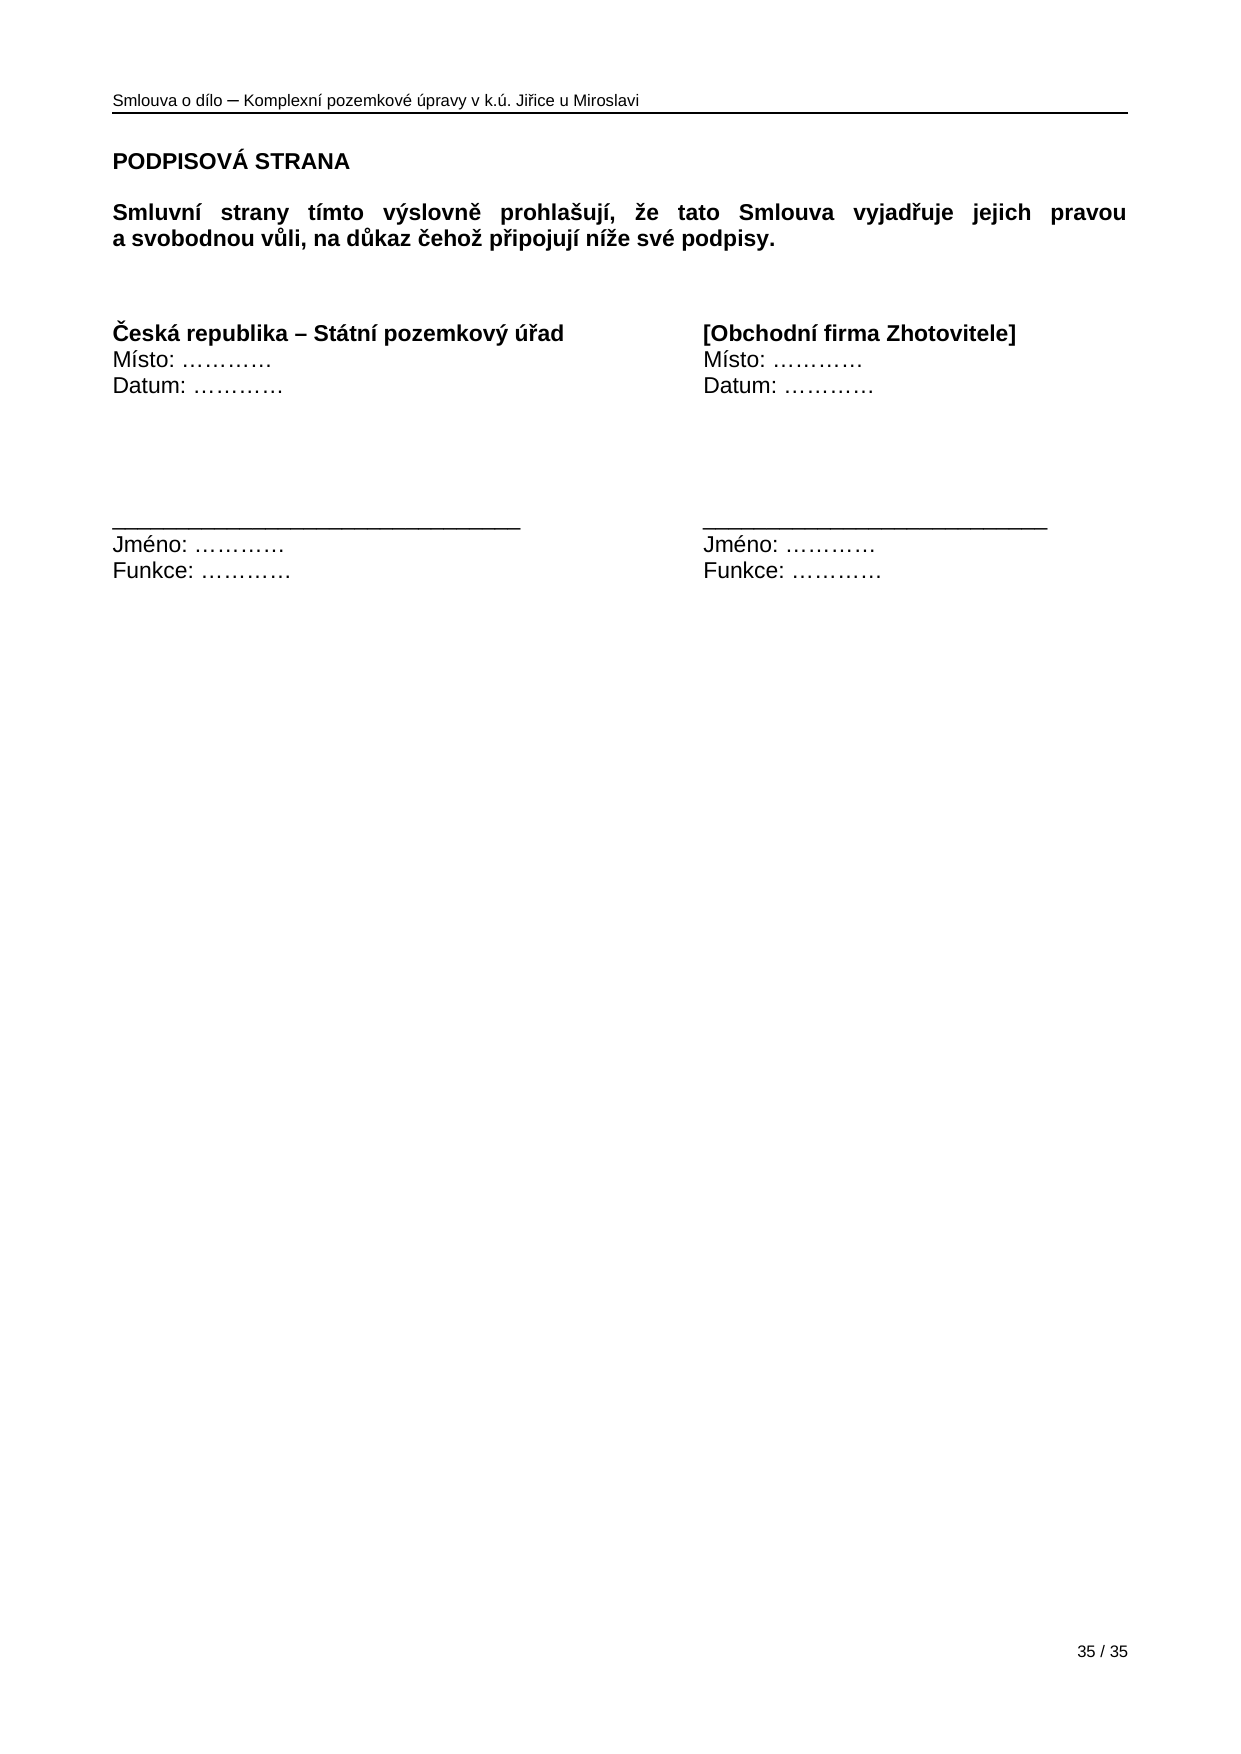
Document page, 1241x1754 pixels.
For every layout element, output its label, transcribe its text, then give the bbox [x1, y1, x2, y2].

text ________________________________ ___________________________ [112, 504, 1128, 531]
text Datum: ………… Datum: ………… [112, 372, 1128, 399]
text Jméno: ………… Jméno: ………… [112, 531, 1128, 557]
text Smluvní strany tímto výslovně prohlašují, že tato Smlouva vyjadřuje jejich pravou a svobodnou vůli, na důkaz čehož připojují níže své podpisy. [112, 199, 1128, 252]
text Česká republika – Státní pozemkový úřad [Obchodní firma Zhotovitele] [112, 320, 1128, 346]
text Funkce: ………… Funkce: ………… [112, 557, 1128, 583]
text Místo: ………… Místo: ………… [112, 346, 1128, 372]
text PODPISOVÁ STRANA [112, 148, 1128, 174]
